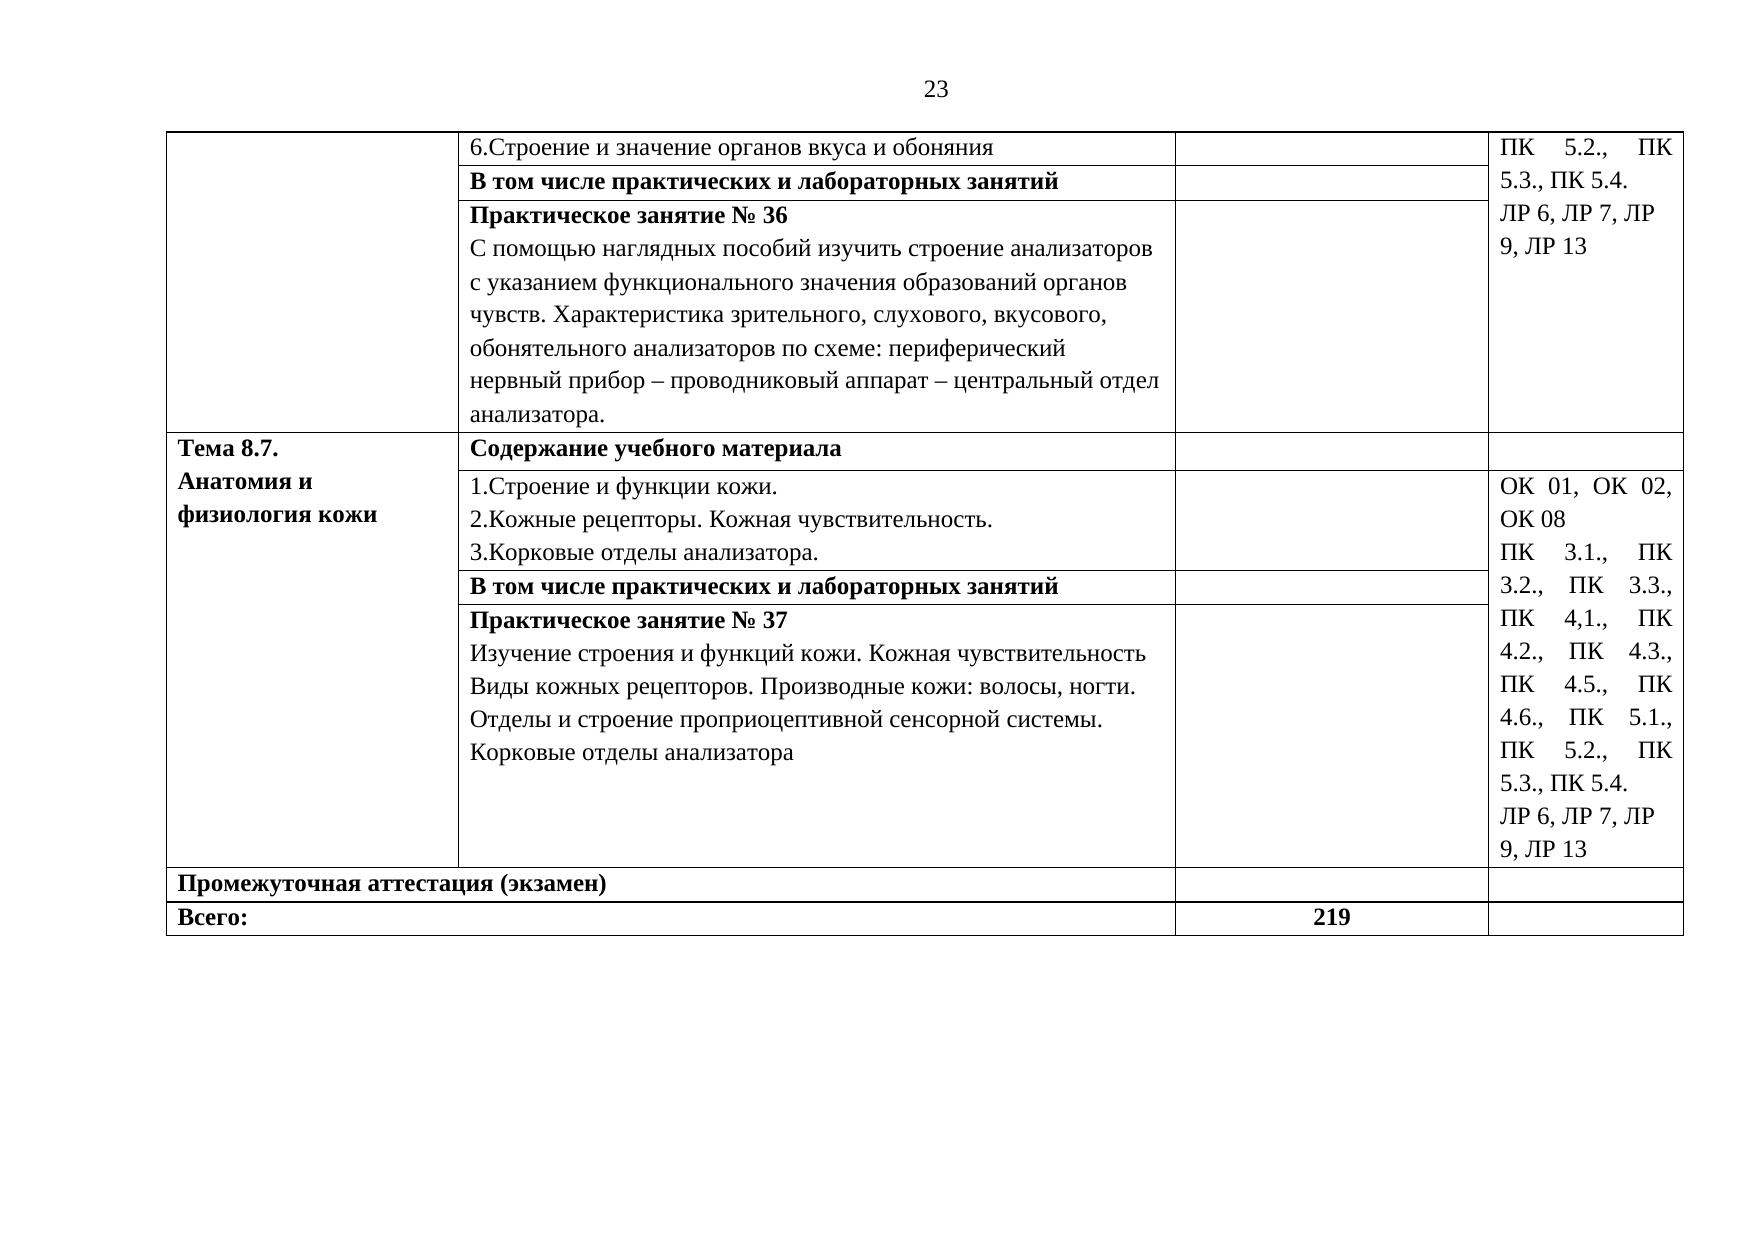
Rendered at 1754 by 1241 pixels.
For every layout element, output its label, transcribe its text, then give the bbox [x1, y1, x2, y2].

table_cell [1176, 201, 1488, 432]
table_cell Практическое занятие № 37 Изучение строения и функций кожи. Кожная чувствительность Виды кожных рецепторов. Производные кожи: волосы, ногти. Отделы и строение проприоцептивной сенсорной системы. Корковые отделы анализатора [459, 605, 1175, 867]
table_cell 219 [1176, 903, 1488, 935]
table_cell Тема 8.7. Анатомия и физиология кожи [167, 433, 458, 867]
table_cell [1176, 166, 1488, 199]
table_cell [1176, 433, 1488, 470]
table_cell [1489, 903, 1683, 935]
table_cell Промежуточная аттестация (экзамен) [167, 868, 1175, 901]
table_cell [1176, 571, 1488, 604]
table_cell [1176, 471, 1488, 570]
table_cell В том числе практических и лабораторных занятий [459, 571, 1175, 604]
table_cell Всего: [167, 903, 1175, 935]
table_cell [1176, 868, 1488, 901]
table_cell Содержание учебного материала [459, 433, 1175, 470]
table_cell [1489, 868, 1683, 901]
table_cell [1489, 133, 1683, 432]
table_cell [1489, 433, 1683, 470]
table_cell [1176, 605, 1488, 867]
table_cell В том числе практических и лабораторных занятий [459, 166, 1175, 199]
table_cell 1.Строение и функции кожи. 2.Кожные рецепторы. Кожная чувствительность. 3.Корковые отделы анализатора. [459, 471, 1175, 570]
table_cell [459, 133, 1175, 165]
table_cell Практическое занятие № 36 С помощью наглядных пособий изучить строение анализаторов с указанием функционального значения образований органов чувств. Характеристика зрительного, слухового, вкусового, обонятельного анализаторов по схеме: периферический нервный прибор – проводниковый аппарат – центральный отдел анализатора. [459, 201, 1175, 432]
table_cell [1176, 133, 1488, 165]
